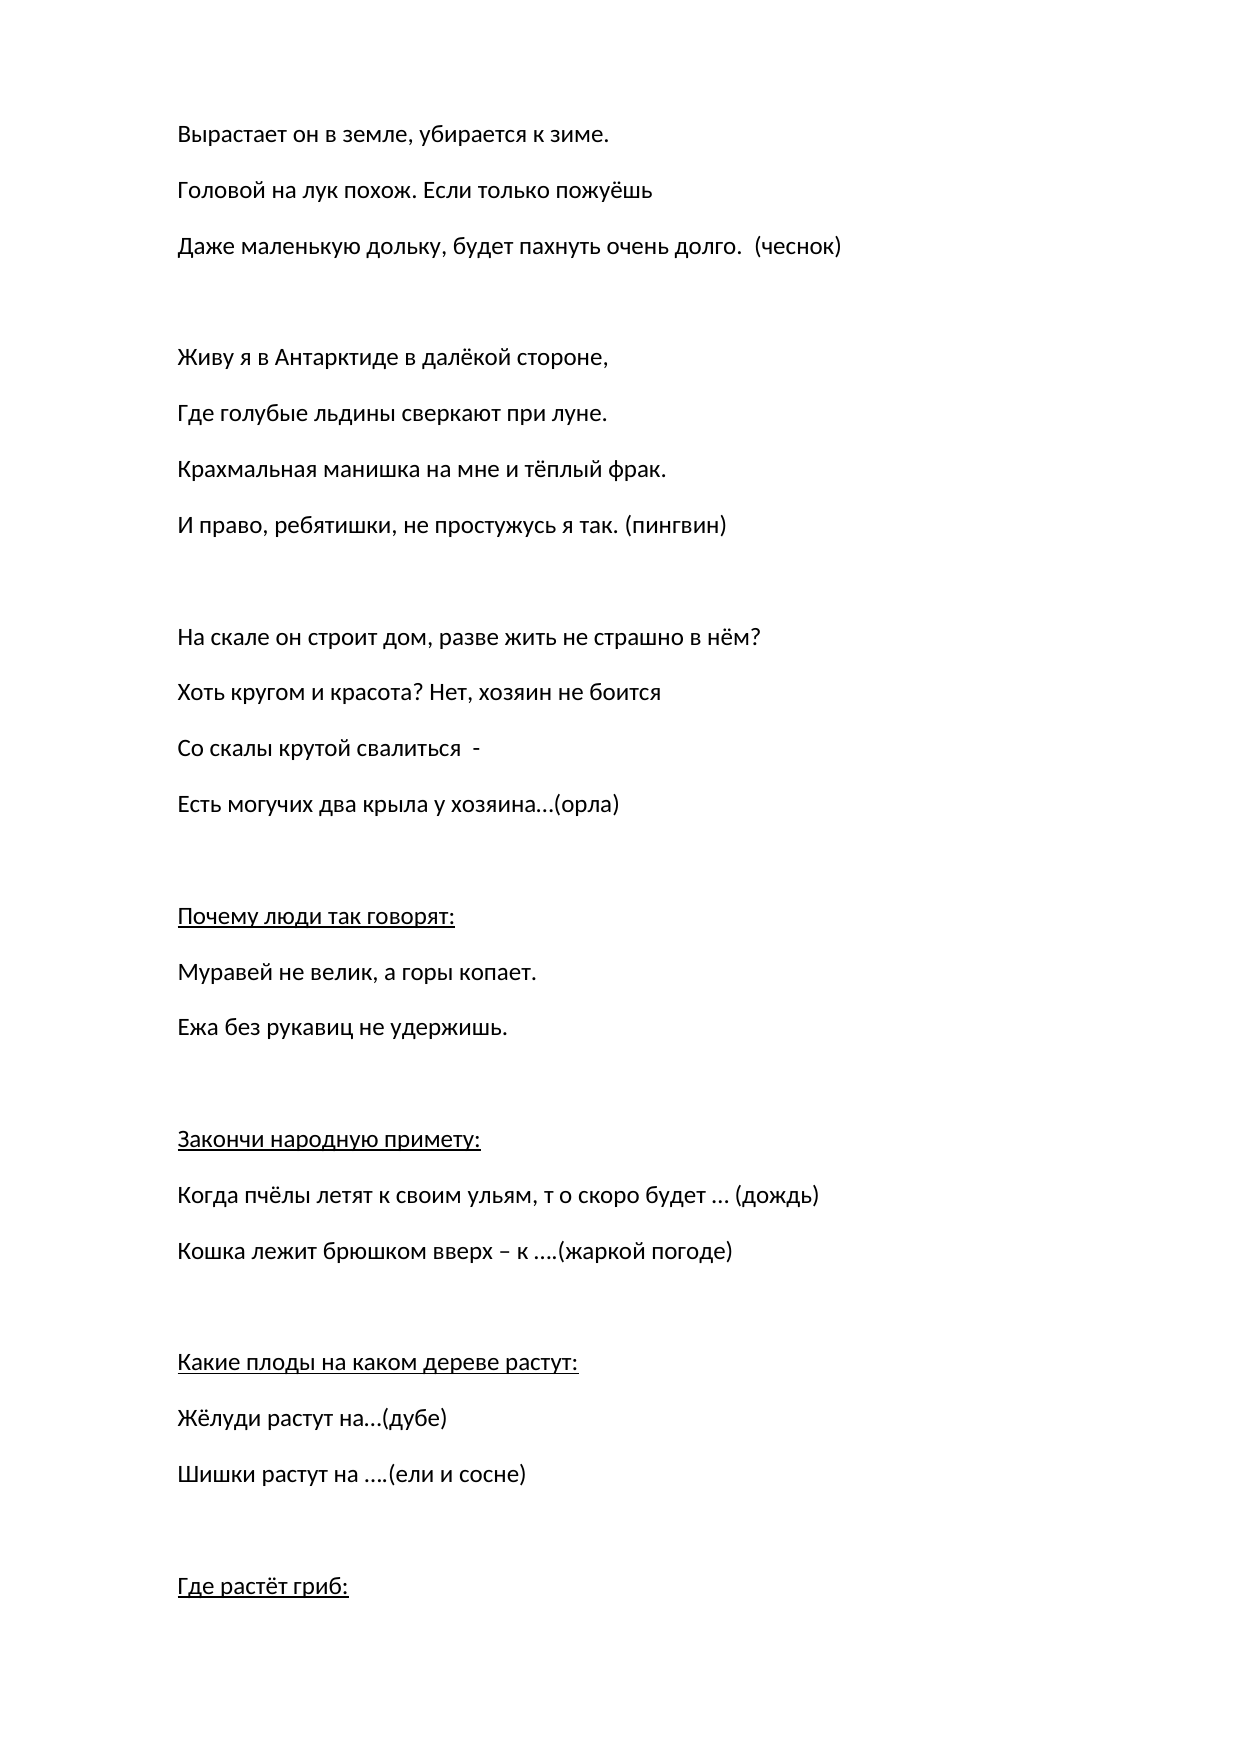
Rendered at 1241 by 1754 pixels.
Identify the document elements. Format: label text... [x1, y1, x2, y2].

text Крахмальная манишка на мне и тёплый фрак. [177, 453, 1152, 484]
text И право, ребятишки, не простужусь я так. (пингвин) [177, 509, 1152, 539]
text Вырастает он в земле, убирается к зиме. [177, 118, 1152, 149]
text Со скалы крутой свалиться - [177, 732, 1152, 763]
text Есть могучих два крыла у хозяина…(орла) [177, 788, 1152, 819]
text Жёлуди растут на…(дубе) [177, 1402, 1152, 1433]
text Головой на лук похож. Если только пожуёшь [177, 174, 1152, 204]
text Хоть кругом и красота? Нет, хозяин не боится [177, 676, 1152, 707]
text Почему люди так говорят: [177, 900, 1152, 930]
text Когда пчёлы летят к своим ульям, т о скоро будет … (дождь) [177, 1179, 1152, 1209]
text Даже маленькую дольку, будет пахнуть очень долго. (чеснок) [177, 230, 1152, 260]
text Где растёт гриб: [177, 1570, 1152, 1600]
text Закончи народную примету: [177, 1123, 1152, 1154]
text Кошка лежит брюшком вверх – к ….(жаркой погоде) [177, 1235, 1152, 1265]
text Шишки растут на ….(ели и сосне) [177, 1458, 1152, 1489]
text Ежа без рукавиц не удержишь. [177, 1011, 1152, 1042]
text Где голубые льдины сверкают при луне. [177, 397, 1152, 428]
text Какие плоды на каком дереве растут: [177, 1346, 1152, 1377]
text На скале он строит дом, разве жить не страшно в нём? [177, 621, 1152, 651]
text Живу я в Антарктиде в далёкой стороне, [177, 341, 1152, 372]
text Муравей не велик, а горы копает. [177, 956, 1152, 986]
